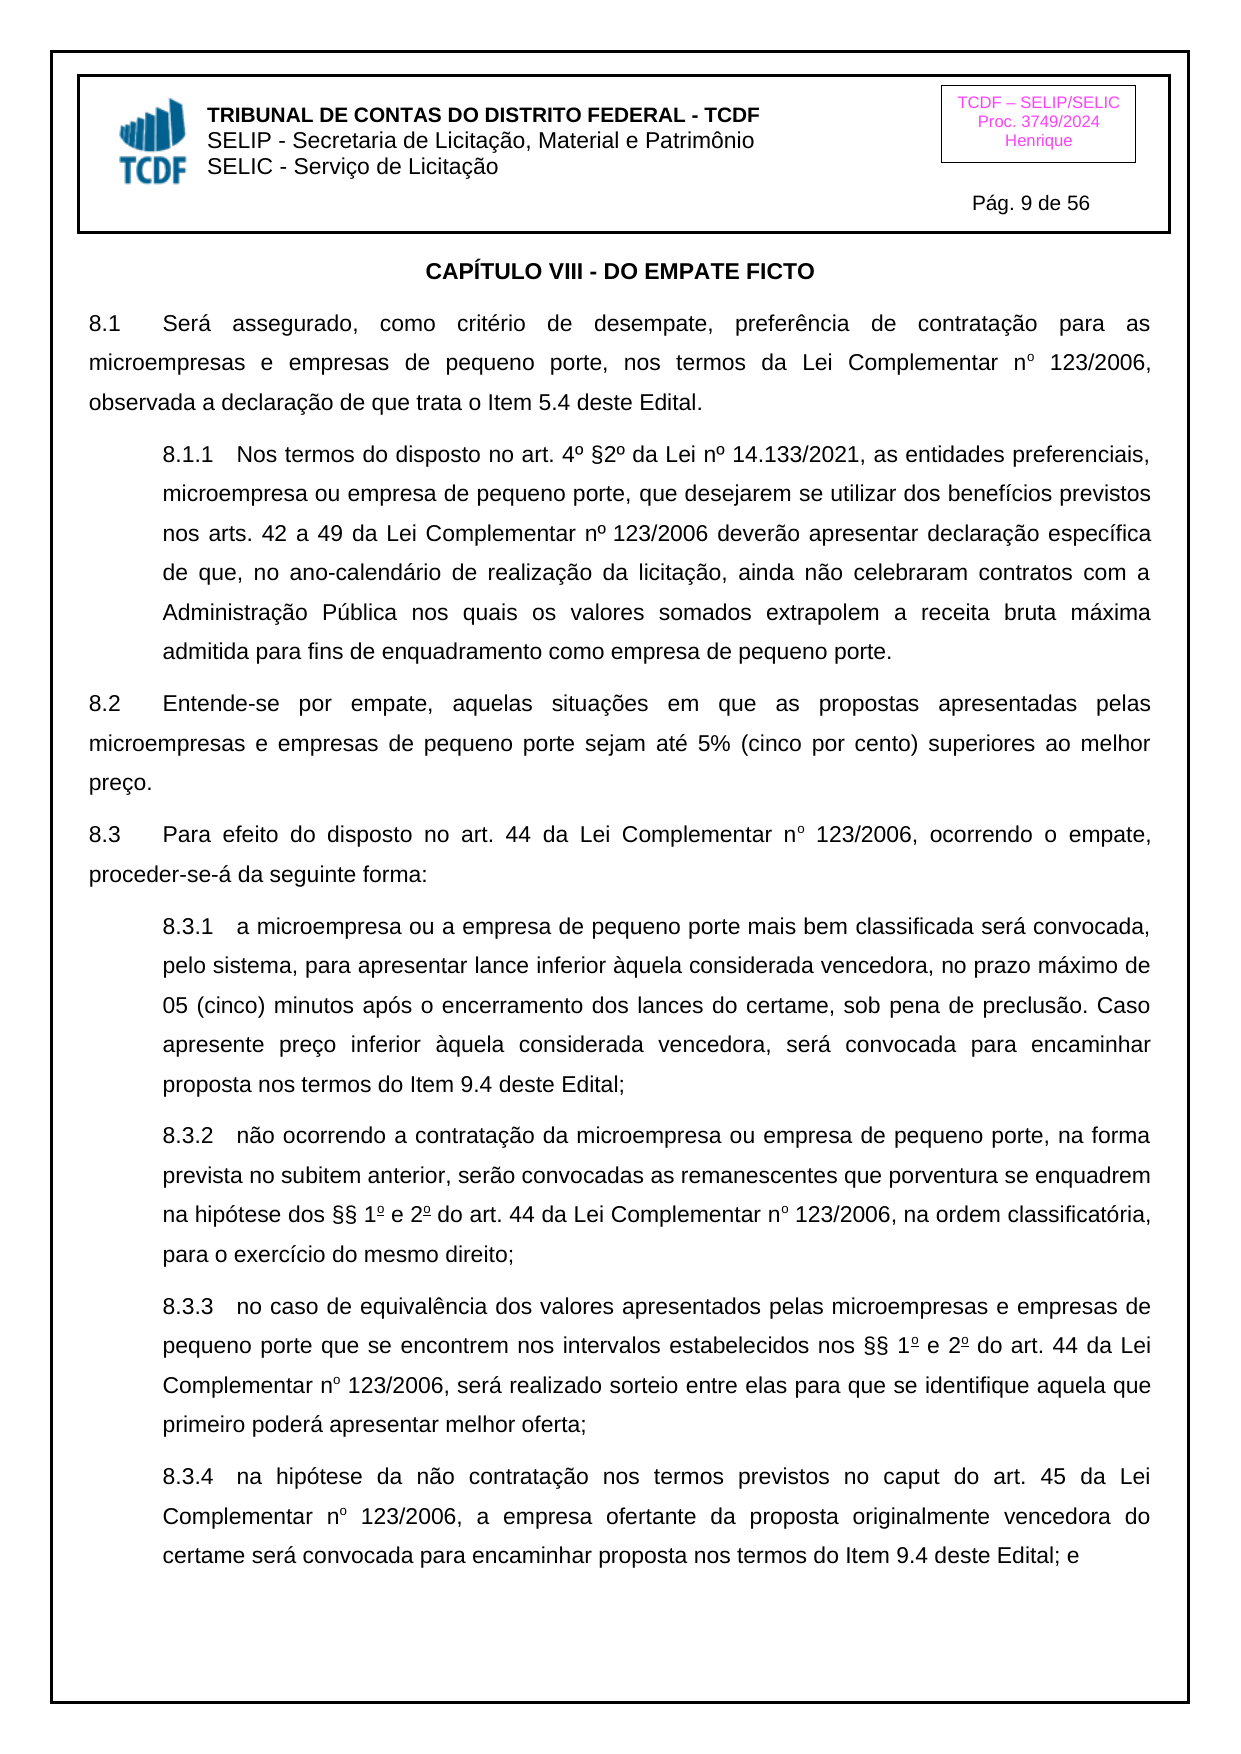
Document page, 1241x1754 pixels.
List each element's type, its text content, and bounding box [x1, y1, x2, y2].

text 8.1.1 Nos termos do disposto no art. 4º §2º da Lei nº 14.133/2021, as entidades preferenciais, microempresa ou empresa de pequeno porte, que desejarem se utilizar dos benefícios previstos nos arts. 42 a 49 da Lei Complementar nº 123/2006 deverão apresentar declaração específica de que, no ano-calendário de realização da licitação, ainda não celebraram contratos com a Administração Pública nos quais os valores somados extrapolem a receita bruta máxima admitida para fins de enquadramento como empresa de pequeno porte. [162, 441, 1152, 664]
text 8.3.2 não ocorrendo a contratação da microempresa ou empresa de pequeno porte, na forma prevista no subitem anterior, serão convocadas as remanescentes que porventura se enquadrem na hipótese dos §§ 1o e 2o do art. 44 da Lei Complementar no 123/2006, na ordem classificatória, para o exercício do mesmo direito; [162, 1122, 1152, 1267]
text 8.3.1 a microempresa ou a empresa de pequeno porte mais bem classificada será convocada, pelo sistema, para apresentar lance inferior àquela considerada vencedora, no prazo máximo de 05 (cinco) minutos após o encerramento dos lances do certame, sob pena de preclusão. Caso apresente preço inferior àquela considerada vencedora, será convocada para encaminhar proposta nos termos do Item 9.4 deste Edital; [162, 913, 1152, 1097]
text Capítulo VIII - do empate ficto [89, 258, 1152, 284]
text 8.3 Para efeito do disposto no art. 44 da Lei Complementar no 123/2006, ocorrendo o empate, proceder-se-á da seguinte forma: [89, 821, 1152, 887]
text 8.1 Será assegurado, como critério de desempate, preferência de contratação para as microempresas e empresas de pequeno porte, nos termos da Lei Complementar no 123/2006, observada a declaração de que trata o Item 5.4 deste Edital. [89, 310, 1152, 415]
text 8.3.4 na hipótese da não contratação nos termos previstos no caput do art. 45 da Lei Complementar no 123/2006, a empresa ofertante da proposta originalmente vencedora do certame será convocada para encaminhar proposta nos termos do Item 9.4 deste Edital; e [162, 1463, 1152, 1569]
text 8.2 Entende-se por empate, aquelas situações em que as propostas apresentadas pelas microempresas e empresas de pequeno porte sejam até 5% (cinco por cento) superiores ao melhor preço. [89, 690, 1152, 796]
text 8.3.3 no caso de equivalência dos valores apresentados pelas microempresas e empresas de pequeno porte que se encontrem nos intervalos estabelecidos nos §§ 1o e 2o do art. 44 da Lei Complementar no 123/2006, será realizado sorteio entre elas para que se identifique aquela que primeiro poderá apresentar melhor oferta; [162, 1293, 1152, 1438]
